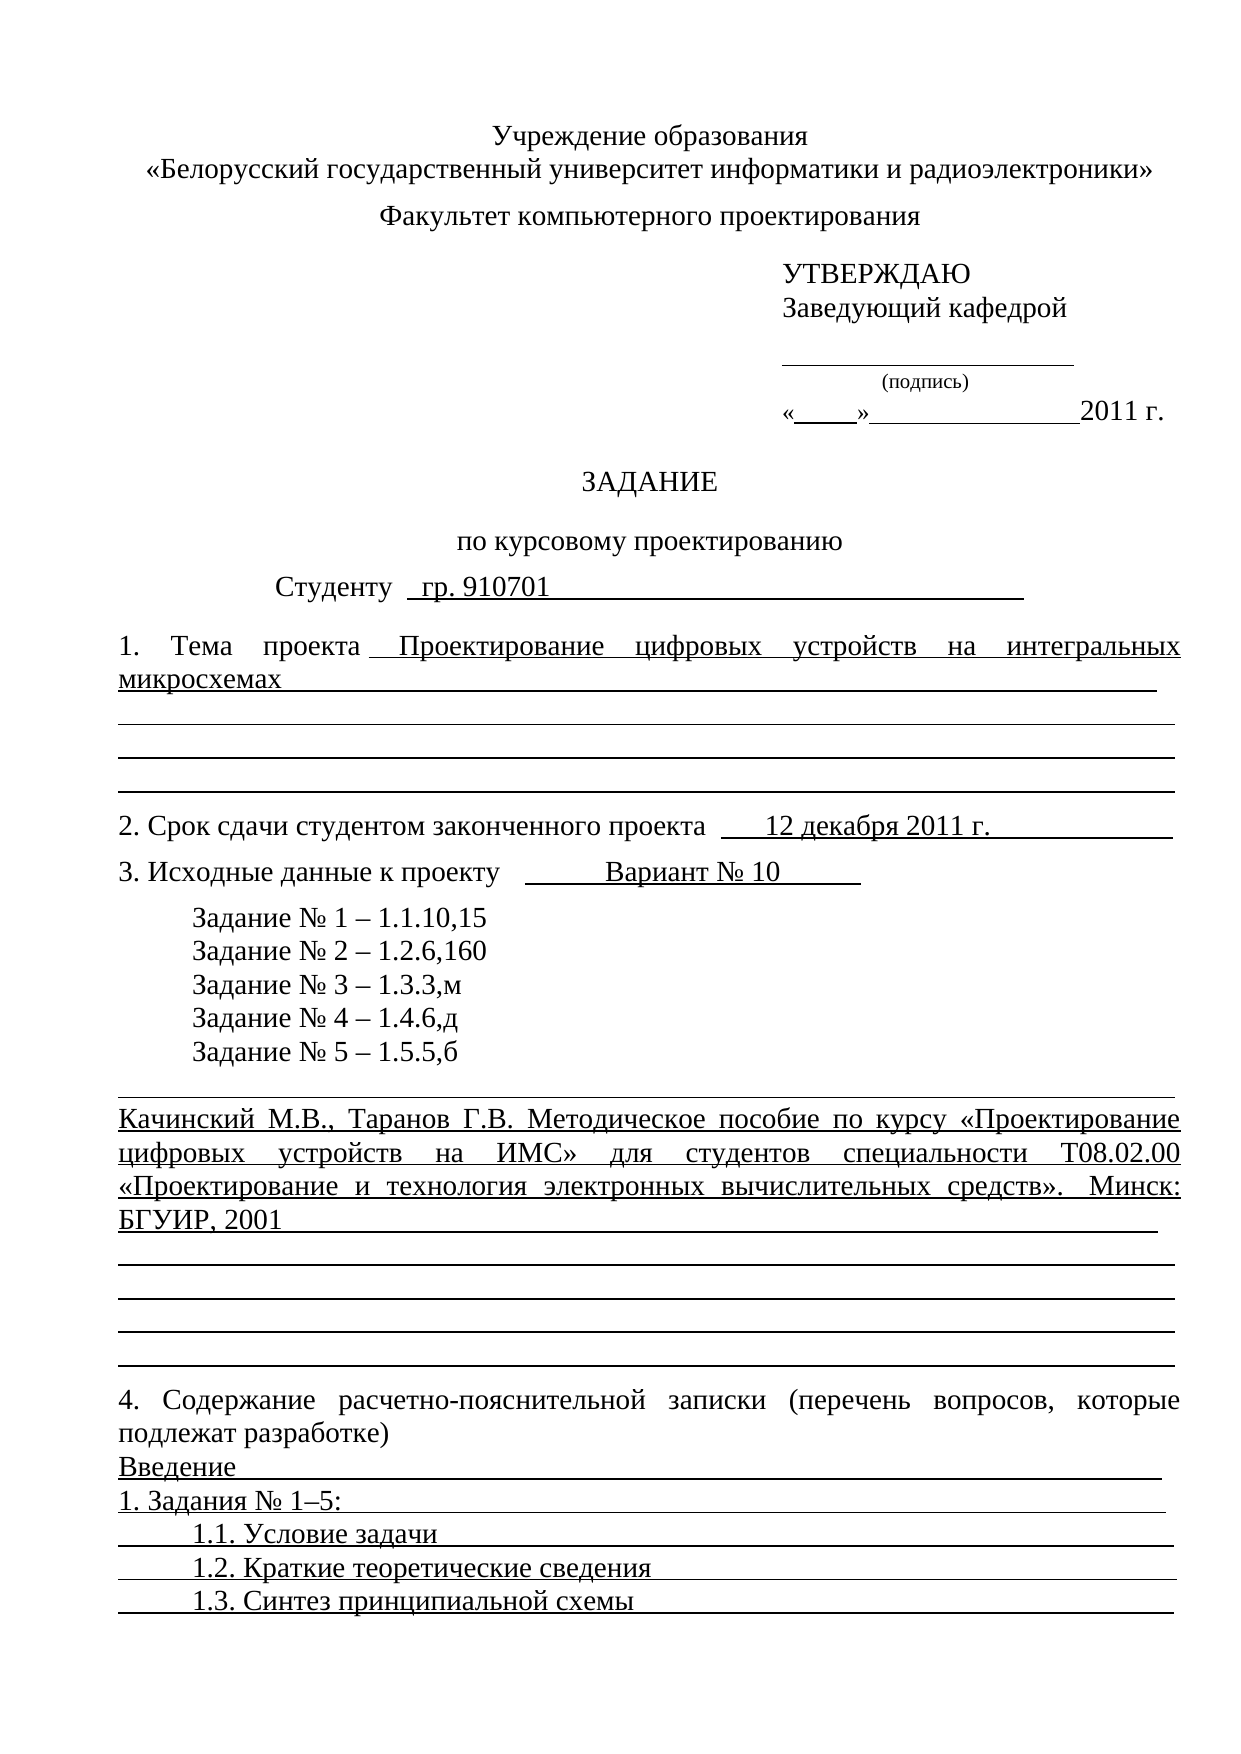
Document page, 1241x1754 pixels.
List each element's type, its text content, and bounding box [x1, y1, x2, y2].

subtitle ЗАДАНИЕ [118, 464, 1181, 498]
title Учреждение образования [118, 118, 1181, 152]
text (подпись) [782, 369, 1181, 393]
subtitle УТВЕРЖДАЮ [118, 256, 1181, 290]
text 3. Исходные данные к проекту Вариант № 10 [118, 854, 1181, 887]
text 1. Тема проекта Проектирование цифровых устройств на интегральных микросхемах [118, 628, 1181, 695]
text Качинский М.В., Таранов Г.В. Методическое пособие по курсу «Проектирование цифровых устройств на ИМС» для студентов специальности Т08.02.00 «Проектирование и технология электронных вычислительных средств». Минск: БГУИР, 2001 [118, 1199, 1181, 1235]
text Факультет компьютерного проектирования [118, 198, 1181, 231]
text 1.2. Краткие теоретические сведения [118, 1550, 1181, 1583]
text Введение [118, 1449, 1181, 1483]
title «Белорусский государственный университет информатики и радиоэлектроники» [118, 152, 1181, 185]
text Студенту гр. 910701 [118, 569, 1181, 603]
text Качинский М.В., Таранов Г.В. Методическое пособие по курсу «Проектирование цифровых устройств на ИМС» для студентов специальности Т08.02.00 «Проектирование и технология электронных вычислительных средств». Минск: БГУИР, 2001 [118, 1101, 1181, 1130]
text Качинский М.В., Таранов Г.В. Методическое пособие по курсу «Проектирование цифровых устройств на ИМС» для студентов специальности Т08.02.00 «Проектирование и технология электронных вычислительных средств». Минск: БГУИР, 2001 [118, 1132, 1181, 1164]
text 4. Содержание расчетно-пояснительной записки (перечень вопросов, которые подлежат разработке) [118, 1382, 1181, 1449]
text Качинский М.В., Таранов Г.В. Методическое пособие по курсу «Проектирование цифровых устройств на ИМС» для студентов специальности Т08.02.00 «Проектирование и технология электронных вычислительных средств». Минск: БГУИР, 2001 [118, 1165, 1181, 1197]
text 1.3. Синтез принципиальной схемы [118, 1583, 1181, 1617]
text 1. Задания № 1–5: [118, 1483, 1181, 1516]
text Задание № 4 – 1.4.6,д [118, 1001, 1181, 1034]
subtitle Заведующий кафедрой [708, 290, 1181, 323]
text 2. Срок сдачи студентом законченного проекта 12 декабря 2011 г. [118, 808, 1181, 841]
text Задание № 3 – 1.3.3,м [118, 967, 1181, 1001]
text Задание № 1 – 1.1.10,15 [118, 900, 1181, 933]
text « » 2011 г. [708, 393, 1181, 427]
text 1.1. Условие задачи [118, 1516, 1181, 1550]
text по курсовому проектированию [118, 523, 1181, 557]
text Задание № 2 – 1.2.6,160 [118, 933, 1181, 967]
text Задание № 5 – 1.5.5,б [118, 1034, 1181, 1068]
